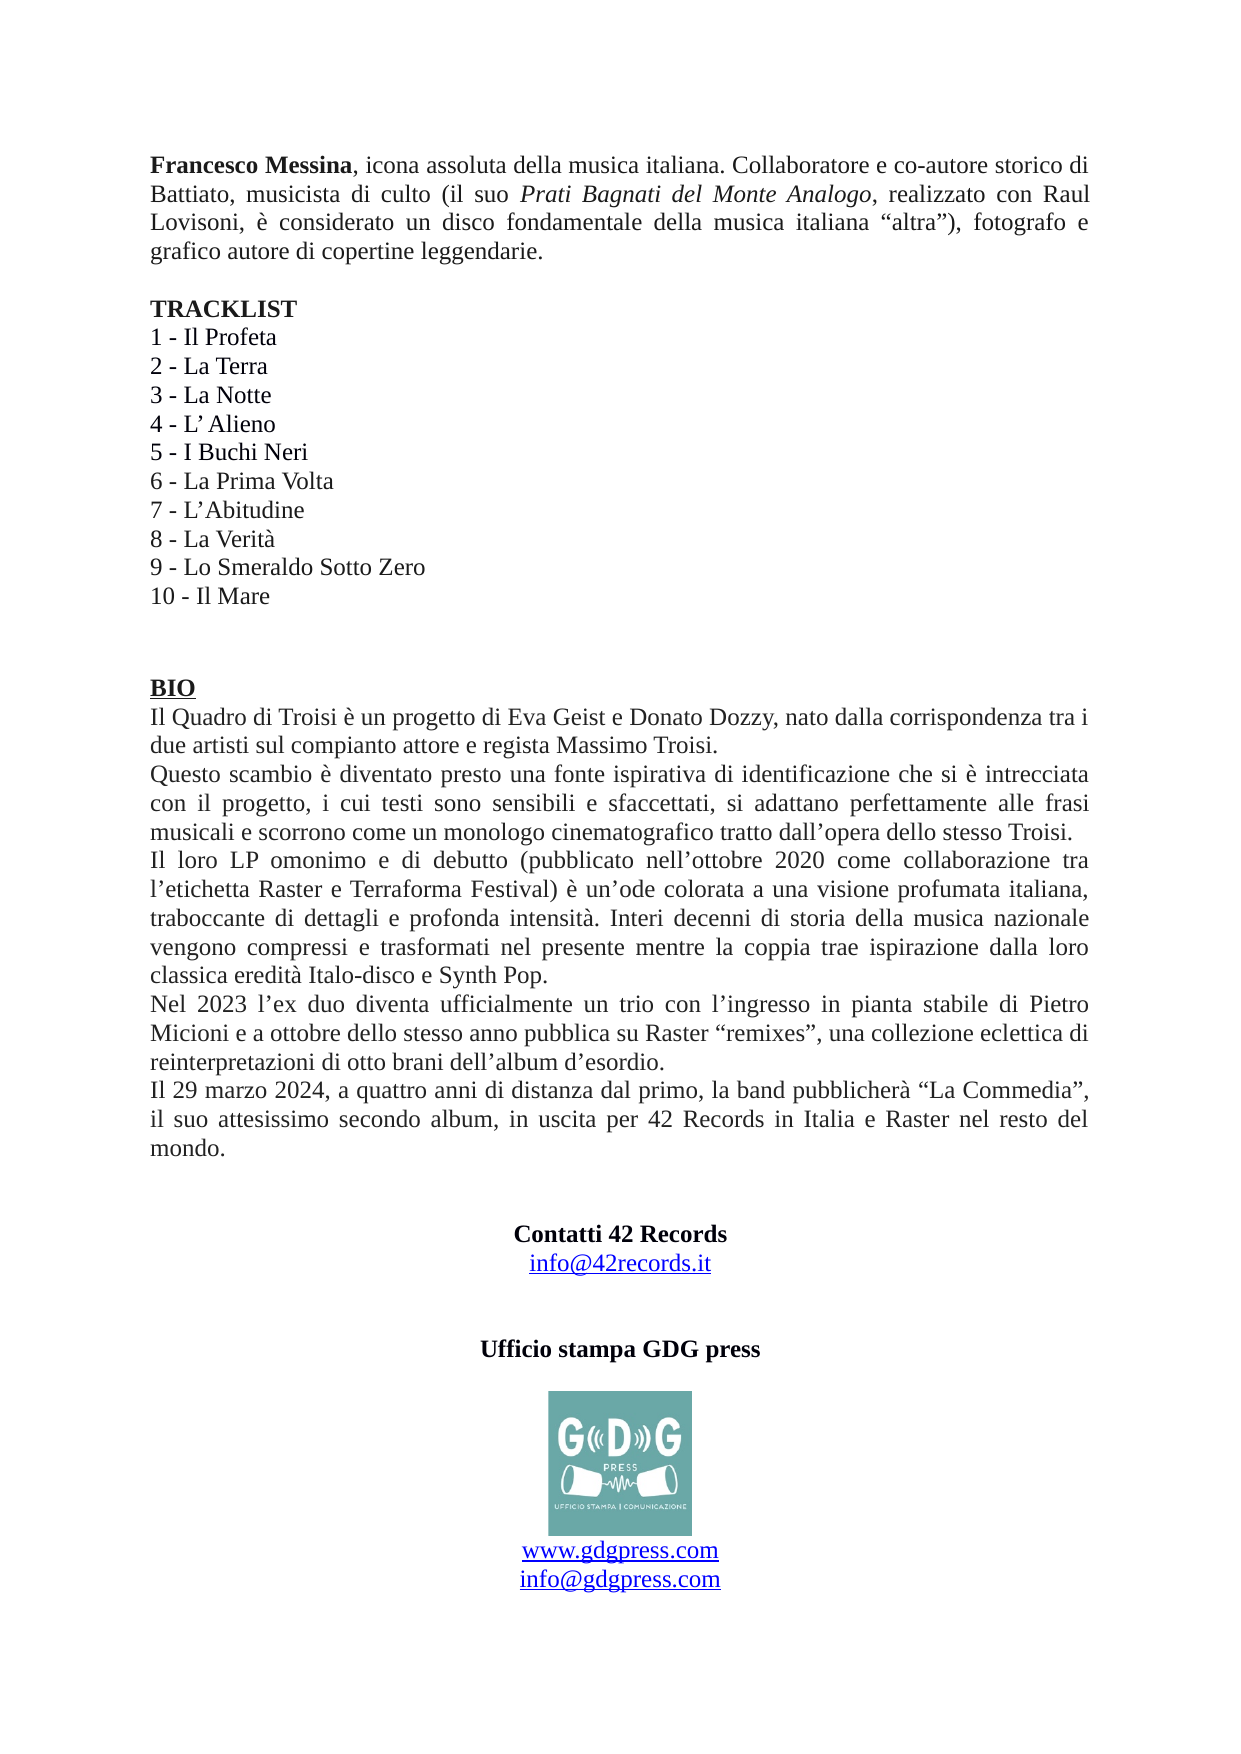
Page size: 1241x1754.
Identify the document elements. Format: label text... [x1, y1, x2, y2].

text info@gdgpress.com [150, 1564, 1090, 1593]
picture [548, 1391, 692, 1536]
text BIO [150, 673, 1090, 702]
text 5 - I Buchi Neri [150, 437, 1090, 466]
text Questo scambio è diventato presto una fonte ispirativa di identificazione che si è intrecciata con il progetto, i cui testi sono sensibili e sfaccettati, si adattano perfettamente alle frasi musicali e scorrono come un monologo cinematografico tratto dall’opera dello stesso Troisi. [150, 759, 1090, 845]
text TRACKLIST [150, 294, 1090, 322]
text Il loro LP omonimo e di debutto (pubblicato nell’ottobre 2020 come collaborazione tra l’etichetta Raster e Terraforma Festival) è un’ode colorata a una visione profumata italiana, traboccante di dettagli e profonda intensità. Interi decenni di storia della musica nazionale vengono compressi e trasformati nel presente mentre la coppia trae ispirazione dalla loro classica eredità Italo-disco e Synth Pop. [150, 845, 1090, 989]
text 7 - L’Abitudine [150, 495, 1090, 524]
text 6 - La Prima Volta [150, 466, 1090, 495]
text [150, 150, 1090, 265]
text Il Quadro di Troisi è un progetto di Eva Geist e Donato Dozzy, nato dalla corrispondenza tra i due artisti sul compianto attore e regista Massimo Troisi. [150, 702, 1090, 759]
text 4 - L’ Alieno [150, 409, 1090, 437]
text Contatti 42 Records [150, 1219, 1090, 1248]
text 10 - Il Mare [150, 581, 1090, 610]
text Ufficio stampa GDG press [150, 1334, 1090, 1363]
text info@42records.it [150, 1248, 1090, 1277]
text Il 29 marzo 2024, a quattro anni di distanza dal primo, la band pubblicherà “La Commedia”, il suo attesissimo secondo album, in uscita per 42 Records in Italia e Raster nel resto del mondo. [150, 1075, 1090, 1162]
text 9 - Lo Smeraldo Sotto Zero [150, 552, 1090, 581]
text 8 - La Verità [150, 524, 1090, 552]
text Nel 2023 l’ex duo diventa ufficialmente un trio con l’ingresso in pianta stabile di Pietro Micioni e a ottobre dello stesso anno pubblica su Raster “remixes”, una collezione eclettica di reinterpretazioni di otto brani dell’album d’esordio. [150, 989, 1090, 1075]
text 1 - Il Profeta [150, 322, 1090, 351]
text 3 - La Notte [150, 380, 1090, 409]
text 2 - La Terra [150, 351, 1090, 380]
text www.gdgpress.com [150, 1535, 1090, 1564]
